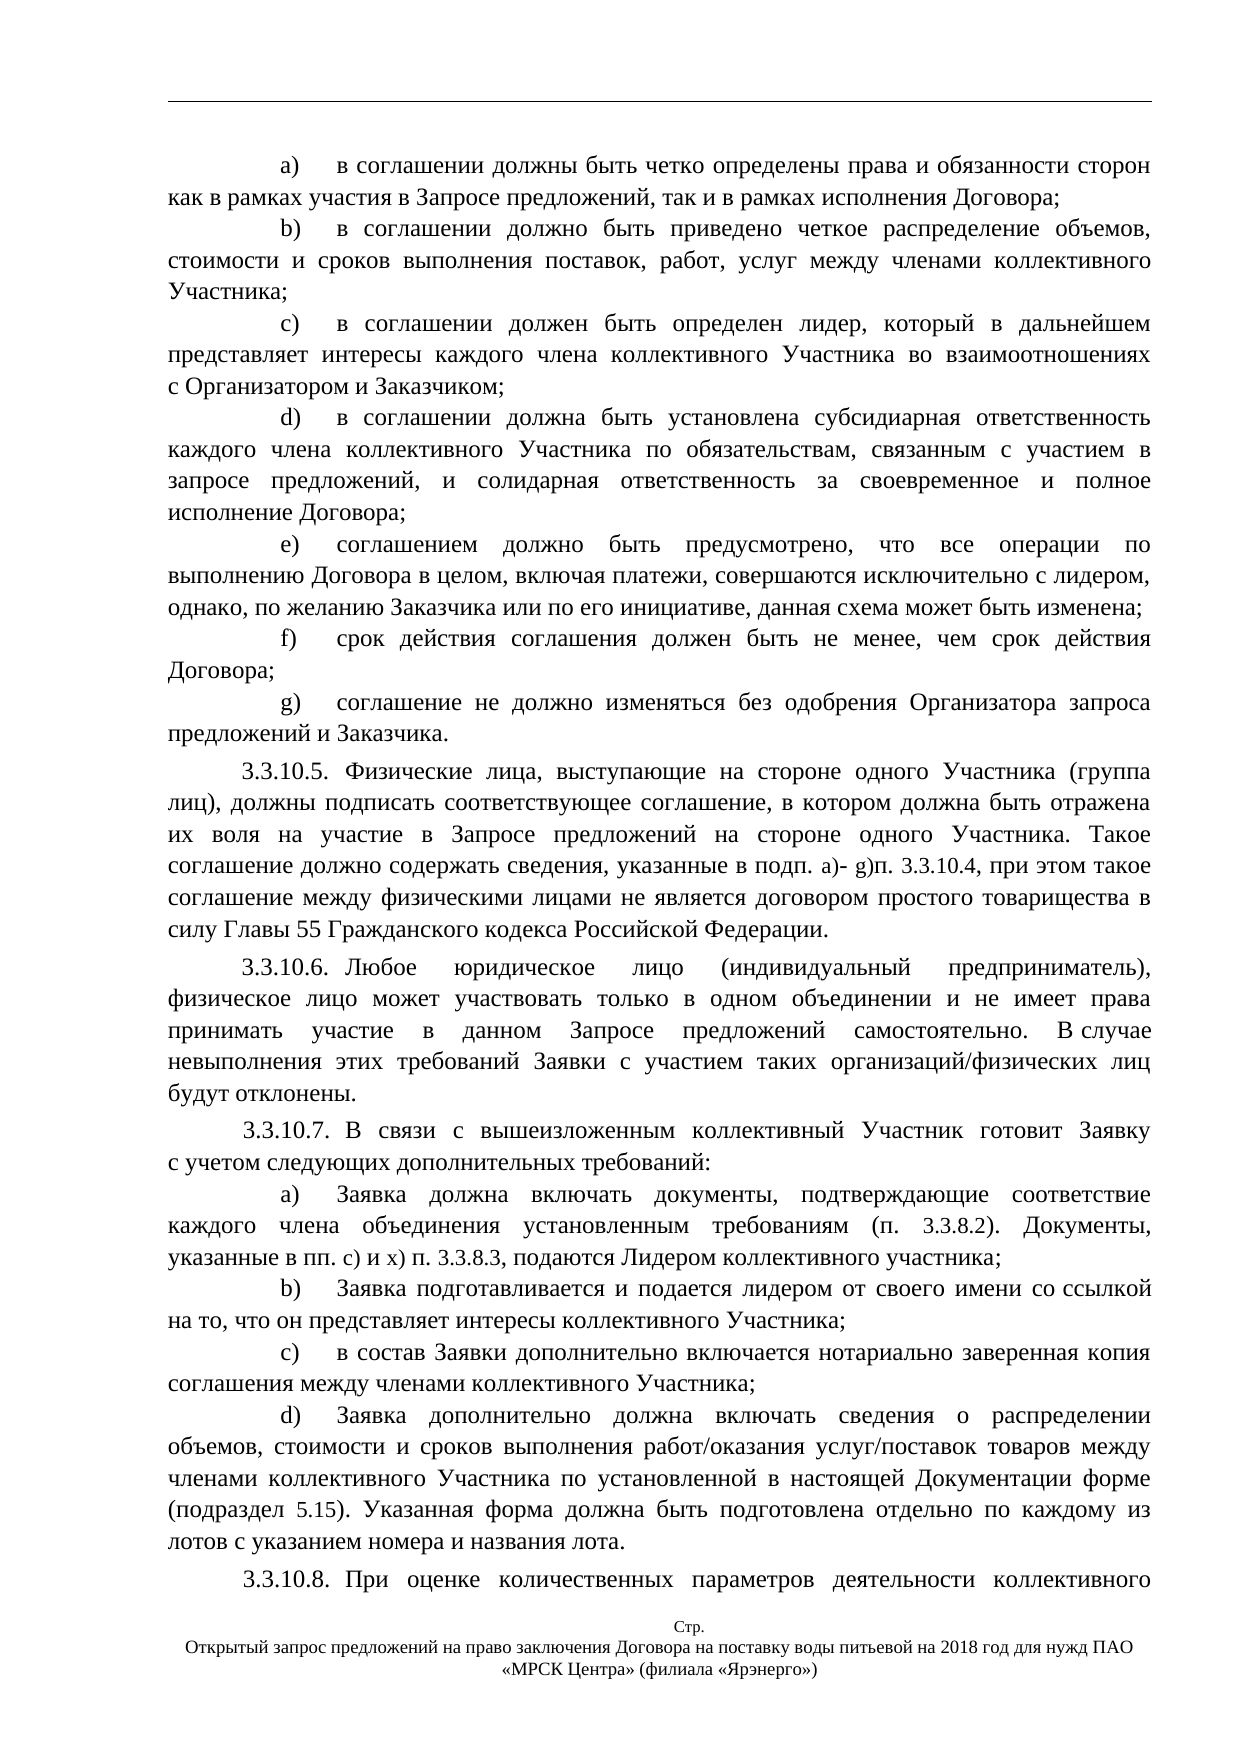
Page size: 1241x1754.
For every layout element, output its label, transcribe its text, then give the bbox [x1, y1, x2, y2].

list соглашение не должно изменяться без одобрения Организатора запроса предложений и Заказчика. [168, 687, 1152, 747]
list В связи с вышеизложенным коллективный Участник готовит Заявку с учетом следующих дополнительных требований: [168, 1116, 1152, 1176]
list Любое юридическое лицо (индивидуальный предприниматель), физическое лицо может участвовать только в одном объединении и не имеет права принимать участие в данном Запросе предложений самостоятельно. В случае невыполнения этих требований Заявки с участием таких организаций/физических лиц будут отклонены. [168, 952, 1152, 1107]
list в соглашении должны быть четко определены права и обязанности сторон как в рамках участия в Запросе предложений, так и в рамках исполнения Договора; [168, 150, 1152, 210]
list Физические лица, выступающие на стороне одного Участника (группа лиц), должны подписать соответствующее соглашение, в котором должна быть отражена их воля на участие в Запросе предложений на стороне одного Участника. Такое соглашение должно содержать сведения, указанные в подп. a)- g)п. 3.3.10.4, при этом такое соглашение между физическими лицами не является договором простого товарищества в силу Главы 55 Гражданского кодекса Российской Федерации. [168, 756, 1152, 942]
list Заявка должна включать документы, подтверждающие соответствие каждого члена объединения установленным требованиям (п. 3.3.8.2). Документы, указанные в пп. с) и х) п. 3.3.8.3, подаются Лидером коллективного участника; [168, 1179, 1152, 1271]
list срок действия соглашения должен быть не менее, чем срок действия Договора; [168, 623, 1152, 684]
list Заявка подготавливается и подается лидером от своего имени со ссылкой на то, что он представляет интересы коллективного Участника; [168, 1273, 1152, 1334]
list Заявка дополнительно должна включать сведения о распределении объемов, стоимости и сроков выполнения работ/оказания услуг/поставок товаров между членами коллективного Участника по установленной в настоящей Документации форме (подраздел 5.15). Указанная форма должна быть подготовлена отдельно по каждому из лотов с указанием номера и названия лота. [168, 1400, 1152, 1555]
list соглашением должно быть предусмотрено, что все операции по выполнению Договора в целом, включая платежи, совершаются исключительно с лидером, однако, по желанию Заказчика или по его инициативе, данная схема может быть изменена; [168, 529, 1152, 621]
list в соглашении должен быть определен лидер, который в дальнейшем представляет интересы каждого члена коллективного Участника во взаимоотношениях с Организатором и Заказчиком; [168, 308, 1152, 400]
list в соглашении должно быть приведено четкое распределение объемов, стоимости и сроков выполнения поставок, работ, услуг между членами коллективного Участника; [168, 213, 1152, 305]
list в состав Заявки дополнительно включается нотариально заверенная копия соглашения между членами коллективного Участника; [168, 1337, 1152, 1397]
list в соглашении должна быть установлена субсидиарная ответственность каждого члена коллективного Участника по обязательствам, связанным с участием в запросе предложений, и солидарная ответственность за своевременное и полное исполнение Договора; [168, 402, 1152, 526]
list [168, 1564, 1152, 1592]
